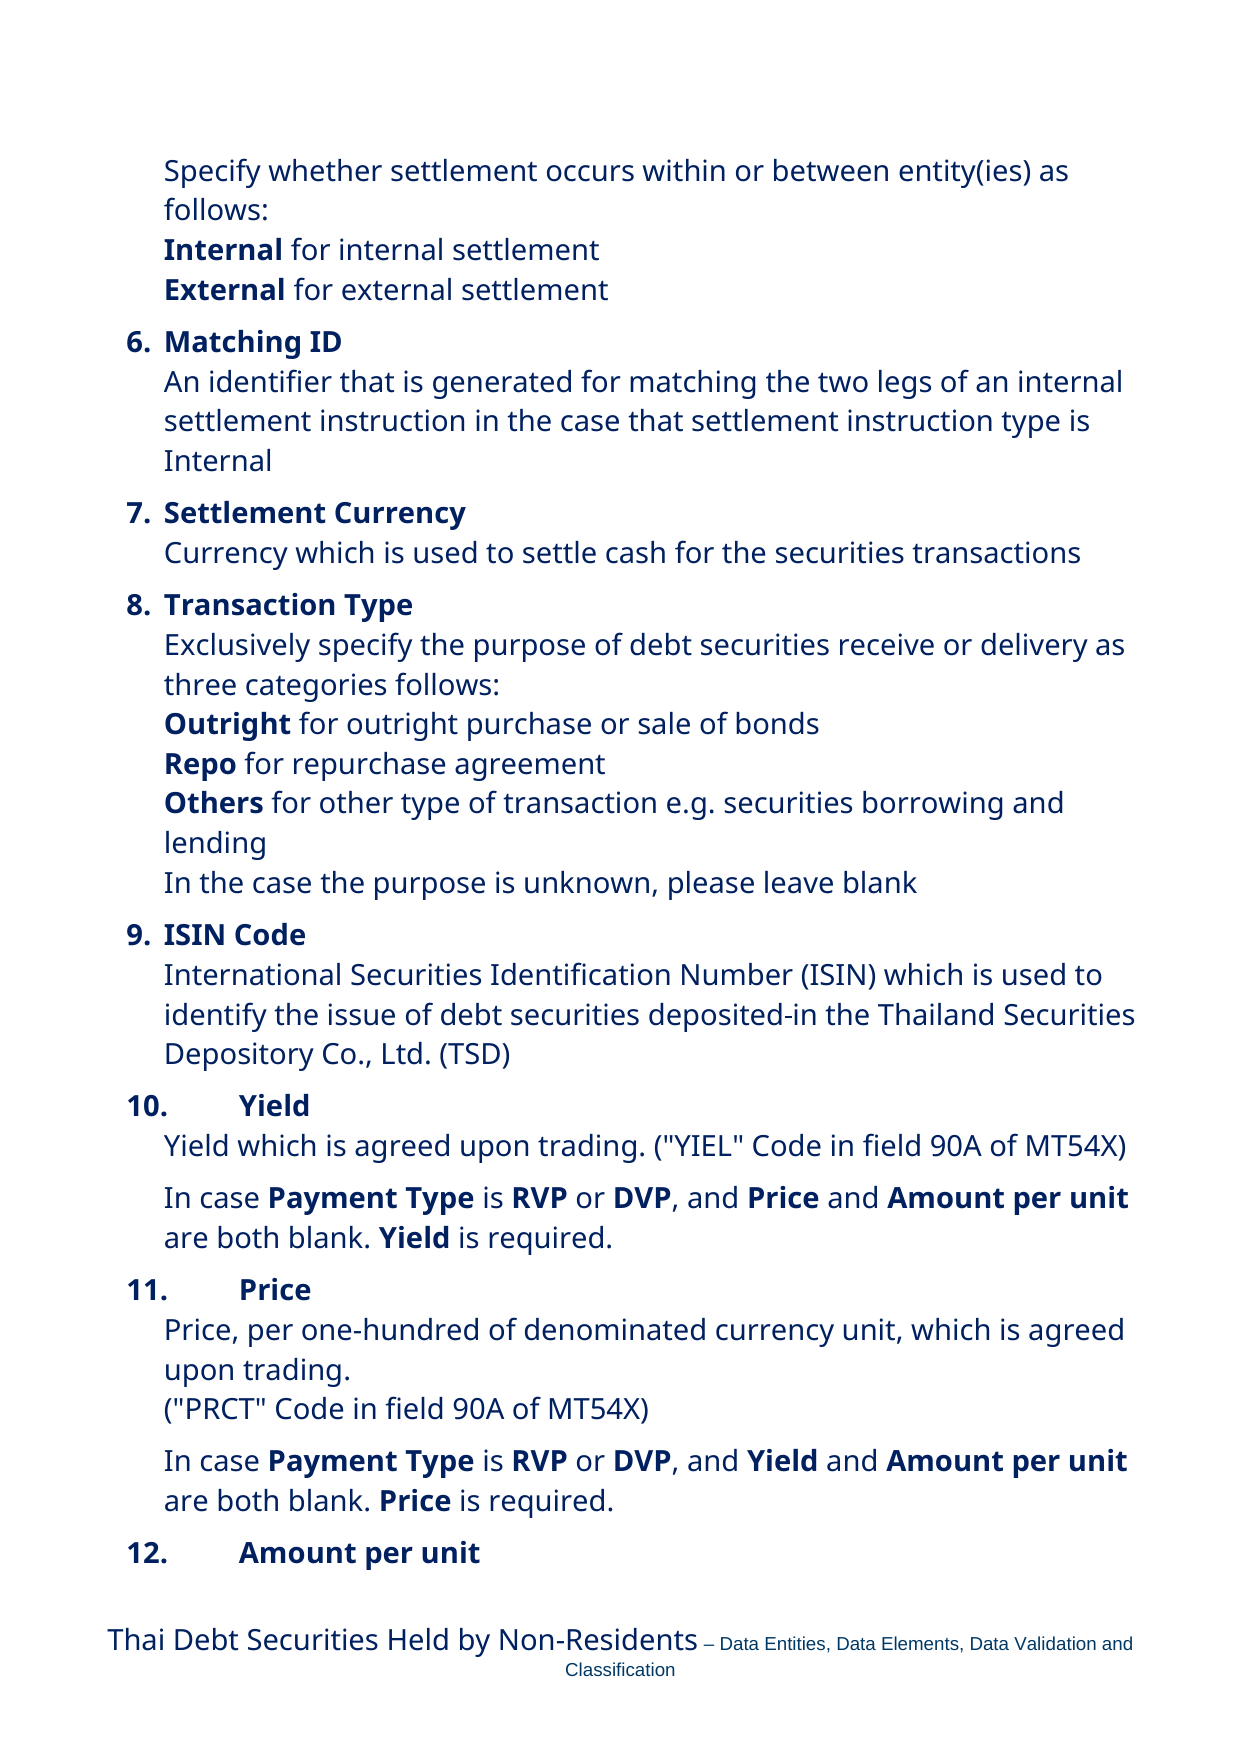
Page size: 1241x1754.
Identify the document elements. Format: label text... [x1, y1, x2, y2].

list Exclusively specify the purpose of debt securities receive or delivery as three categories follows: [164, 624, 1152, 703]
list International Securities Identification Number (ISIN) which is used to identify the issue of debt securities deposited in the Thailand Securities Depository Co., Ltd. (TSD) [164, 954, 1152, 1073]
list Transaction Type [126, 584, 1152, 624]
list In the case the purpose is unknown, please leave blank [164, 862, 1152, 902]
list Yield which is agreed upon trading. ("YIEL" Code in field 90A of MT54X) [164, 1125, 1152, 1165]
list In case Payment Type is RVP or DVP, and Yield and Amount per unit are both blank. Price is required. [164, 1441, 1152, 1520]
list Outright for outright purchase or sale of bonds [164, 703, 1152, 743]
list Matching ID [126, 321, 1152, 361]
list Price [126, 1269, 1152, 1309]
list Price, per one-hundred of denominated currency unit, which is agreed upon trading. [164, 1309, 1152, 1388]
list Specify whether settlement occurs within or between entity(ies) as follows: [164, 150, 1152, 229]
list External for external settlement [164, 269, 1152, 309]
list ("PRCT" Code in field 90A of MT54X) [164, 1388, 1152, 1428]
list An identifier that is generated for matching the two legs of an internal settlement instruction in the case that settlement instruction type is Internal [164, 361, 1152, 480]
list Amount per unit [126, 1532, 1152, 1572]
list Internal for internal settlement [164, 229, 1152, 269]
list Yield [126, 1086, 1152, 1125]
list Others for other type of transaction e.g. securities borrowing and lending [164, 783, 1152, 862]
list ISIN Code [126, 914, 1152, 954]
list In case Payment Type is RVP or DVP, and Price and Amount per unit are both blank. Yield is required. [164, 1177, 1152, 1257]
list Settlement Currency [126, 492, 1152, 532]
list Repo for repurchase agreement [164, 743, 1152, 783]
list Currency which is used to settle cash for the securities transactions [164, 532, 1152, 572]
